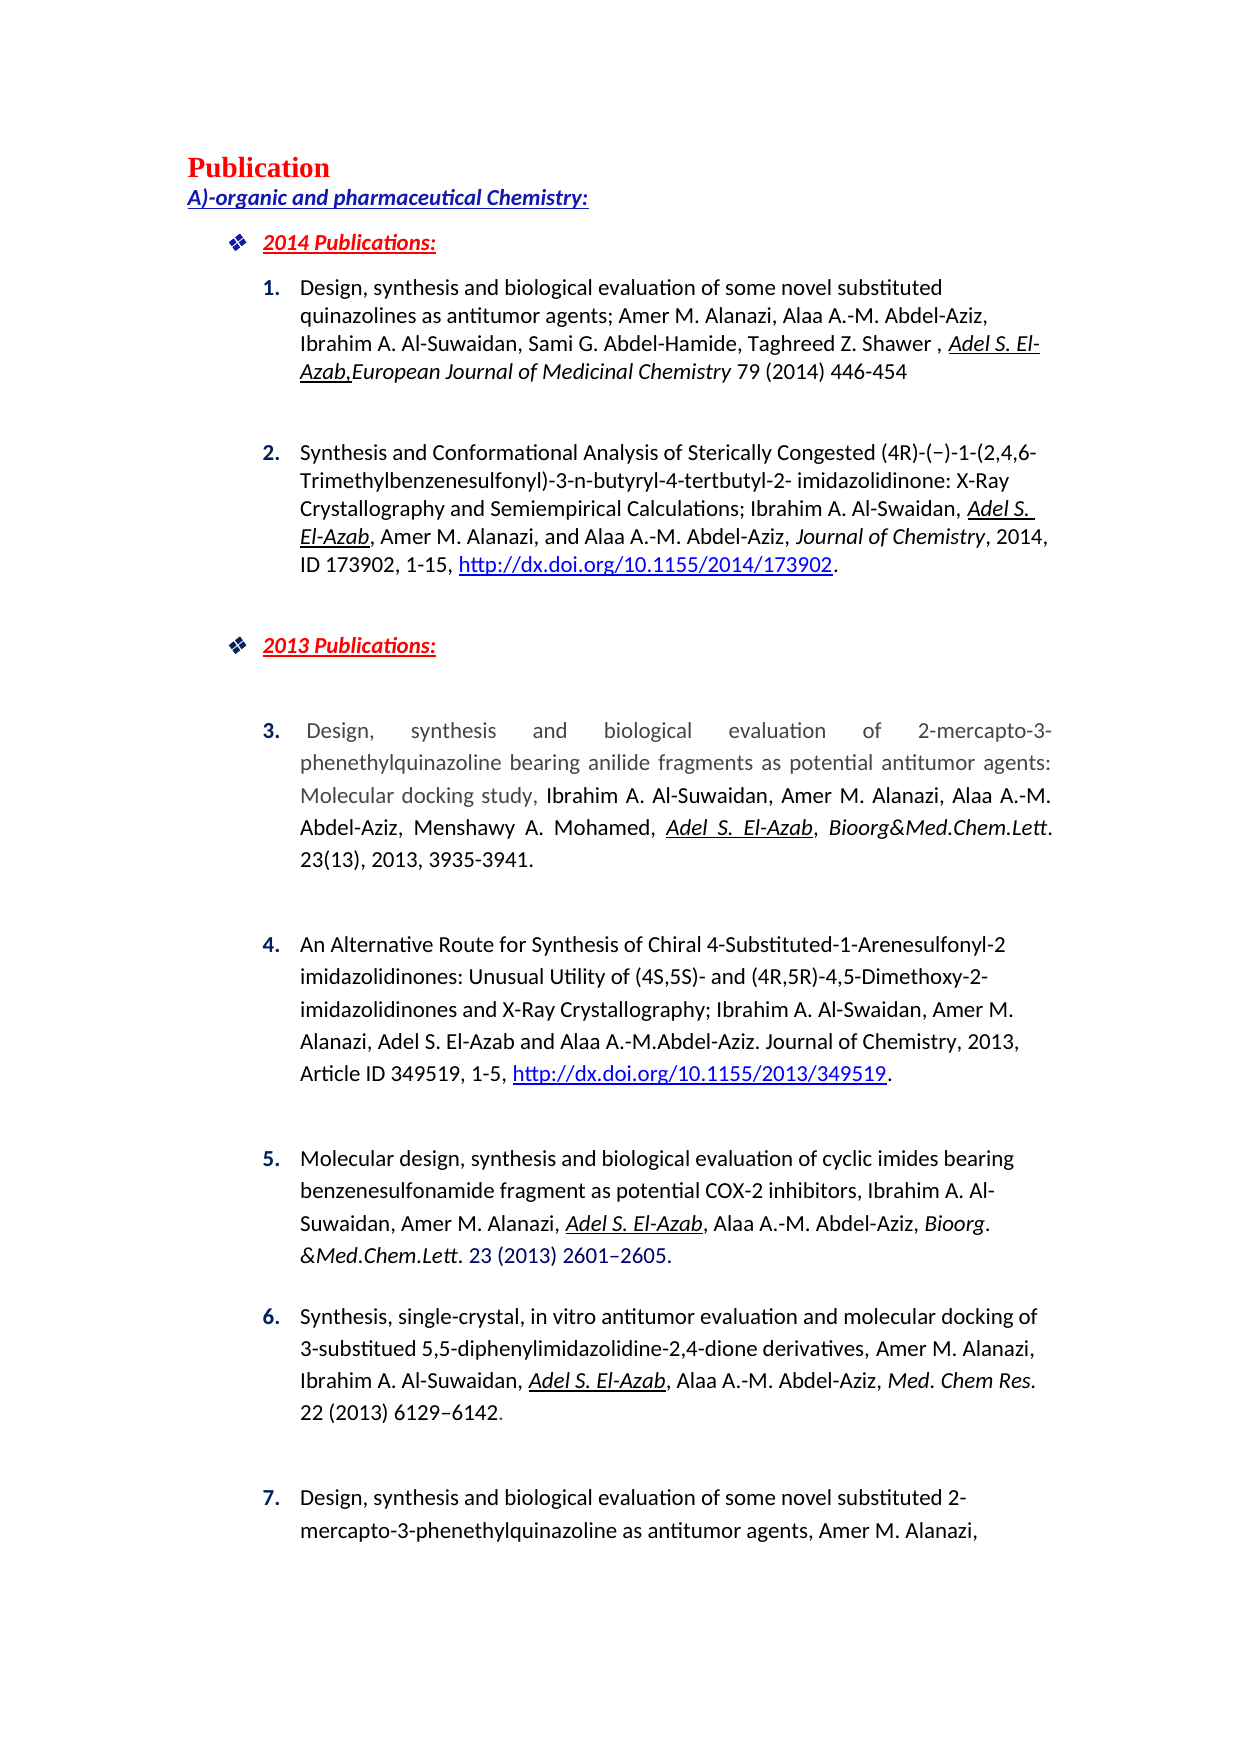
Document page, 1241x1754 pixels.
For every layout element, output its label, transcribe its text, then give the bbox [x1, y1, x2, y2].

list 2014 Publications: [225, 228, 1053, 256]
list Synthesis, single-crystal, in vitro antitumor evaluation and molecular docking of 3-substitued 5,5-diphenylimidazolidine-2,4-dione derivatives, Amer M. Alanazi, Ibrahim A. Al-Suwaidan, Adel S. El-Azab, Alaa A.-M. Abdel-Aziz, Med. Chem Res. 22 (2013) 6129–6142. [262, 1302, 1053, 1426]
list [262, 1483, 1053, 1544]
text Publication [187, 150, 1053, 183]
list An Alternative Route for Synthesis of Chiral 4-Substituted-1-Arenesulfonyl-2 imidazolidinones: Unusual Utility of (4S,5S)- and (4R,5R)-4,5-Dimethoxy-2-imidazolidinones and X-Ray Crystallography; Ibrahim A. Al-Swaidan, Amer M. Alanazi, Adel S. El-Azab and Alaa A.-M.Abdel-Aziz. Journal of Chemistry, 2013, Article ID 349519, 1-5, http://dx.doi.org/10.1155/2013/349519. [262, 930, 1053, 1087]
list 2013 Publications: [225, 631, 1053, 659]
list Design, synthesis and biological evaluation of 2-mercapto-3-phenethylquinazoline bearing anilide fragments as potential antitumor agents: Molecular docking study, Ibrahim A. Al-Suwaidan, Amer M. Alanazi, Alaa A.-M. Abdel-Aziz, Menshawy A. Mohamed, Adel S. El-Azab, Bioorg&Med.Chem.Lett. 23(13), 2013, 3935-3941. [262, 716, 1053, 873]
list Design, synthesis and biological evaluation of some novel substituted quinazolines as antitumor agents; Amer M. Alanazi, Alaa A.-M. Abdel-Aziz, Ibrahim A. Al-Suwaidan, Sami G. Abdel-Hamide, Taghreed Z. Shawer , Adel S. El-Azab,European Journal of Medicinal Chemistry 79 (2014) 446-454 [262, 273, 1053, 385]
list Synthesis and Conformational Analysis of Sterically Congested (4R)-(−)-1-(2,4,6-Trimethylbenzenesulfonyl)-3-n-butyryl-4-tertbutyl-2- imidazolidinone: X-Ray Crystallography and Semiempirical Calculations; Ibrahim A. Al-Swaidan, Adel S. El-Azab, Amer M. Alanazi, and Alaa A.-M. Abdel-Aziz, Journal of Chemistry, 2014, ID 173902, 1-15, http://dx.doi.org/10.1155/2014/173902. [262, 438, 1053, 578]
list Molecular design, synthesis and biological evaluation of cyclic imides bearing benzenesulfonamide fragment as potential COX-2 inhibitors, Ibrahim A. Al-Suwaidan, Amer M. Alanazi, Adel S. El-Azab, Alaa A.-M. Abdel-Aziz, Bioorg. &Med.Chem.Lett. 23 (2013) 2601–2605. [262, 1144, 1053, 1269]
text A)-organic and pharmaceutical Chemistry: [187, 183, 1053, 212]
